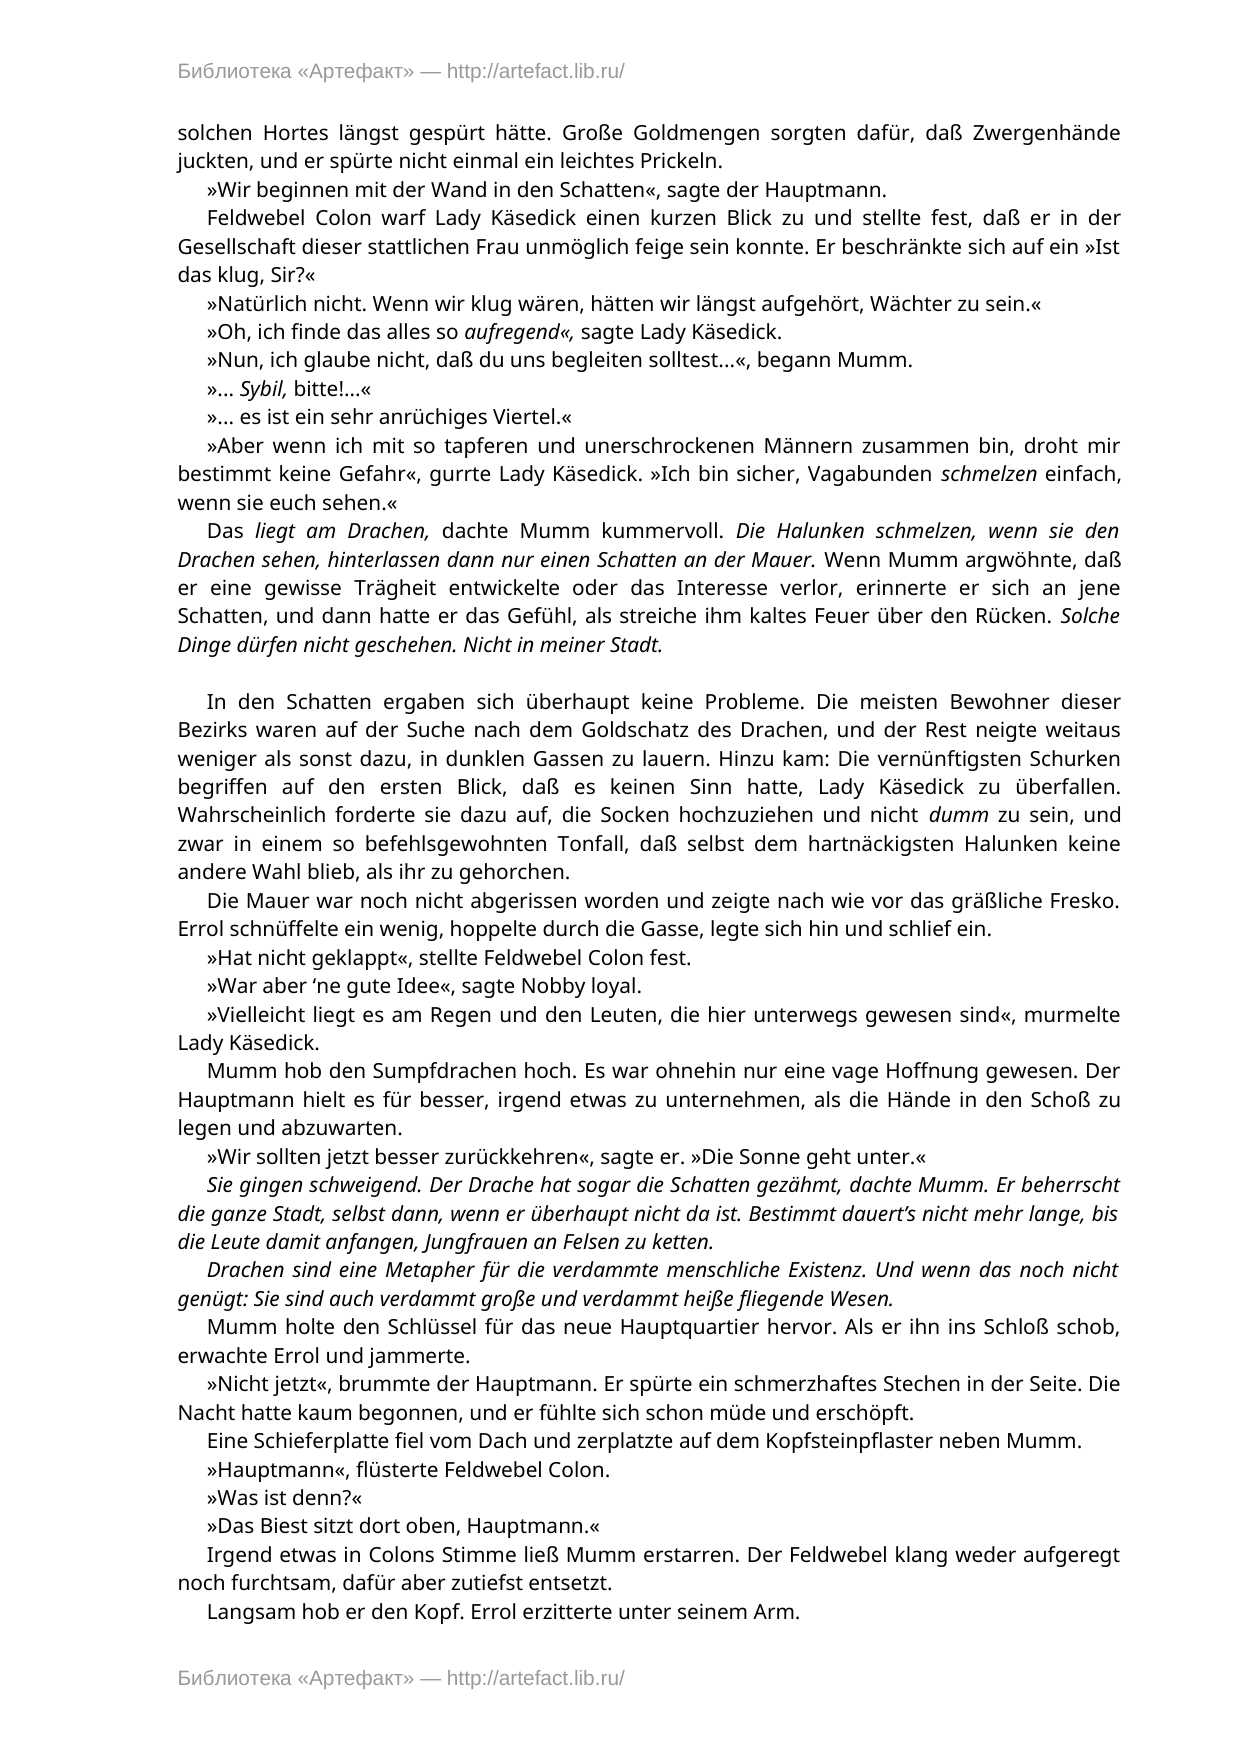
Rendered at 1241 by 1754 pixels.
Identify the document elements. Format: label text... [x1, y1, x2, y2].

text Langsam hob er den Kopf. Errol erzitterte unter seinem Arm. [177, 1597, 1122, 1625]
text »Wir beginnen mit der Wand in den Schatten«, sagte der Hauptmann. [177, 175, 1122, 203]
text Feldwebel Colon warf Lady Käsedick einen kurzen Blick zu und stellte fest, daß er in der Gesellschaft dieser stattlichen Frau unmöglich feige sein konnte. Er beschränkte sich auf ein »Ist das klug, Sir?« [177, 203, 1122, 289]
text »War aber ‘ne gute Idee«, sagte Nobby loyal. [177, 971, 1122, 1000]
text Eine Schieferplatte fiel vom Dach und zerplatzte auf dem Kopfsteinpflaster neben Mumm. [177, 1426, 1122, 1455]
text »Hat nicht geklappt«, stellte Feldwebel Colon fest. [177, 943, 1122, 971]
text »Natürlich nicht. Wenn wir klug wären, hätten wir längst aufgehört, Wächter zu sein.« [177, 289, 1122, 317]
text »Hauptmann«, flüsterte Feldwebel Colon. [177, 1455, 1122, 1483]
text Irgend etwas in Colons Stimme ließ Mumm erstarren. Der Feldwebel klang weder aufgeregt noch furchtsam, dafür aber zutiefst entsetzt. [177, 1540, 1122, 1597]
text »Vielleicht liegt es am Regen und den Leuten, die hier unterwegs gewesen sind«, murmelte Lady Käsedick. [177, 1000, 1122, 1057]
text Das liegt am Drachen, dachte Mumm kummervoll. Die Halunken schmelzen, wenn sie den Drachen sehen, hinterlassen dann nur einen Schatten an der Mauer. Wenn Mumm argwöhnte, daß er eine gewisse Trägheit entwickelte oder das Interesse verlor, erinnerte er sich an jene Schatten, und dann hatte er das Gefühl, als streiche ihm kaltes Feuer über den Rücken. Solche Dinge dürfen nicht geschehen. Nicht in meiner Stadt. [177, 516, 1122, 658]
text »Wir sollten jetzt besser zurückkehren«, sagte er. »Die Sonne geht unter.« [177, 1142, 1122, 1170]
text »Das Biest sitzt dort oben, Hauptmann.« [177, 1512, 1122, 1540]
text Sie gingen schweigend. Der Drache hat sogar die Schatten gezähmt, dachte Mumm. Er beherrscht die ganze Stadt, selbst dann, wenn er überhaupt nicht da ist. Bestimmt dauert’s nicht mehr lange, bis die Leute damit anfangen, Jungfrauen an Felsen zu ketten. [177, 1170, 1122, 1256]
text In den Schatten ergaben sich überhaupt keine Probleme. Die meisten Bewohner dieser Bezirks waren auf der Suche nach dem Goldschatz des Drachen, und der Rest neigte weitaus weniger als sonst dazu, in dunklen Gassen zu lauern. Hinzu kam: Die vernünftigsten Schurken begriffen auf den ersten Blick, daß es keinen Sinn hatte, Lady Käsedick zu überfallen. Wahrscheinlich forderte sie dazu auf, die Socken hochzuziehen und nicht dumm zu sein, und zwar in einem so befehlsgewohnten Tonfall, daß selbst dem hartnäckigsten Halunken keine andere Wahl blieb, als ihr zu gehorchen. [177, 687, 1122, 886]
text Mumm hob den Sumpfdrachen hoch. Es war ohnehin nur eine vage Hoffnung gewesen. Der Hauptmann hielt es für besser, irgend etwas zu unternehmen, als die Hände in den Schoß zu legen und abzuwarten. [177, 1057, 1122, 1142]
text »Nicht jetzt«, brummte der Hauptmann. Er spürte ein schmerzhaftes Stechen in der Seite. Die Nacht hatte kaum begonnen, und er fühlte sich schon müde und erschöpft. [177, 1369, 1122, 1426]
text »Nun, ich glaube nicht, daß du uns begleiten solltest...«, begann Mumm. [177, 346, 1122, 374]
text Die Mauer war noch nicht abgerissen worden und zeigte nach wie vor das gräßliche Fresko. Errol schnüffelte ein wenig, hoppelte durch die Gasse, legte sich hin und schlief ein. [177, 886, 1122, 943]
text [177, 118, 1122, 175]
text »Oh, ich finde das alles so aufregend«, sagte Lady Käsedick. [177, 317, 1122, 346]
text »... Sybil, bitte!...« [177, 374, 1122, 402]
text Drachen sind eine Metapher für die verdammte menschliche Existenz. Und wenn das noch nicht genügt: Sie sind auch verdammt große und verdammt heiße fliegende Wesen. [177, 1256, 1122, 1312]
text »... es ist ein sehr anrüchiges Viertel.« [177, 402, 1122, 431]
text »Aber wenn ich mit so tapferen und unerschrockenen Männern zusammen bin, droht mir bestimmt keine Gefahr«, gurrte Lady Käsedick. »Ich bin sicher, Vagabunden schmelzen einfach, wenn sie euch sehen.« [177, 431, 1122, 516]
text »Was ist denn?« [177, 1483, 1122, 1512]
text Mumm holte den Schlüssel für das neue Hauptquartier hervor. Als er ihn ins Schloß schob, erwachte Errol und jammerte. [177, 1312, 1122, 1369]
